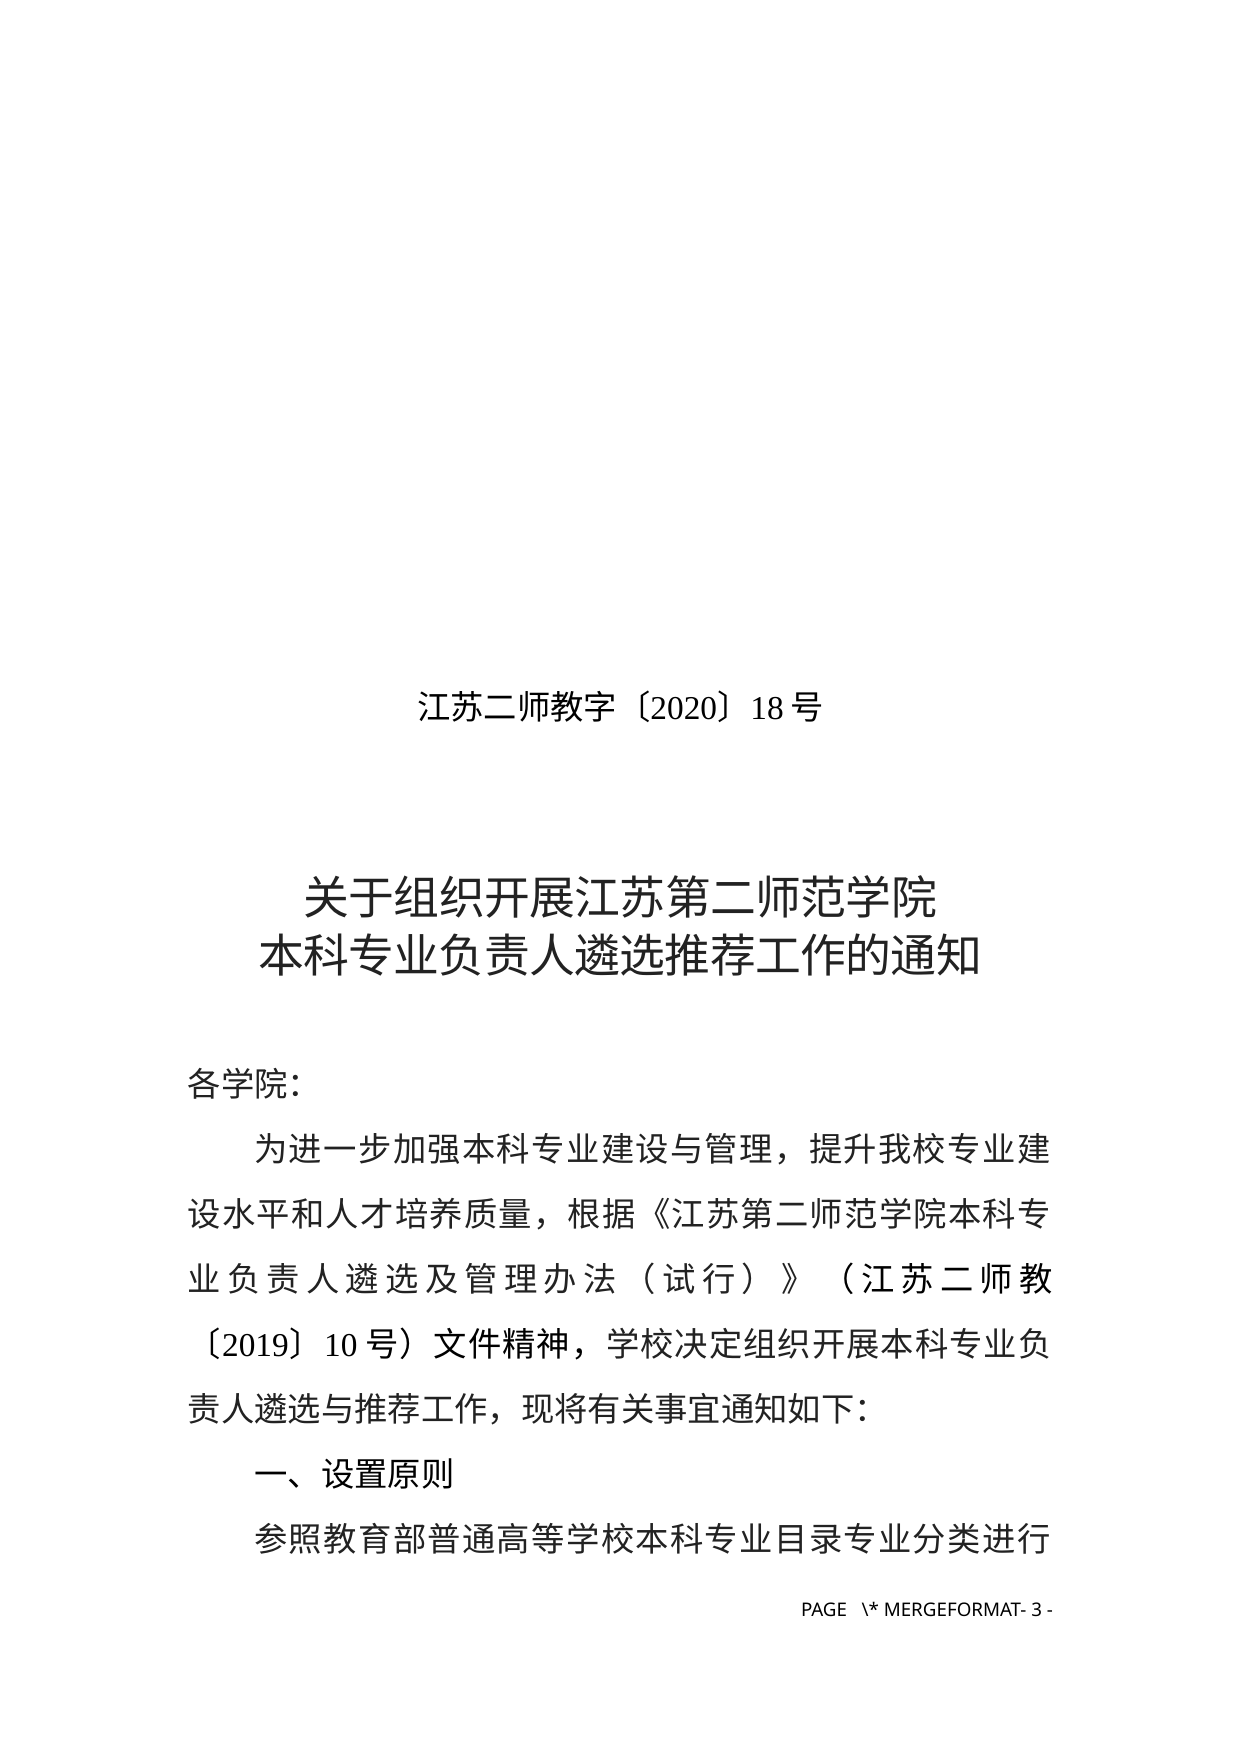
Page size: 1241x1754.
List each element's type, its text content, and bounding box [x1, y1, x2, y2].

text 关于组织开展江苏第二师范学院 [187, 868, 1053, 926]
text 一、设置原则 [187, 1439, 1053, 1504]
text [187, 1504, 1053, 1569]
text 本科专业负责人遴选推荐工作的通知 [187, 926, 1053, 984]
text 为进一步加强本科专业建设与管理，提升我校专业建设水平和人才培养质量，根据《江苏第二师范学院本科专业负责人遴选及管理办法（试行）》（江苏二师教〔2019〕10号）文件精神，学校决定组织开展本科专业负责人遴选与推荐工作，现将有关事宜通知如下： [187, 1114, 1053, 1439]
text 各学院： [187, 1049, 1053, 1114]
text 江苏二师教字〔2020〕18号 [187, 673, 1053, 738]
